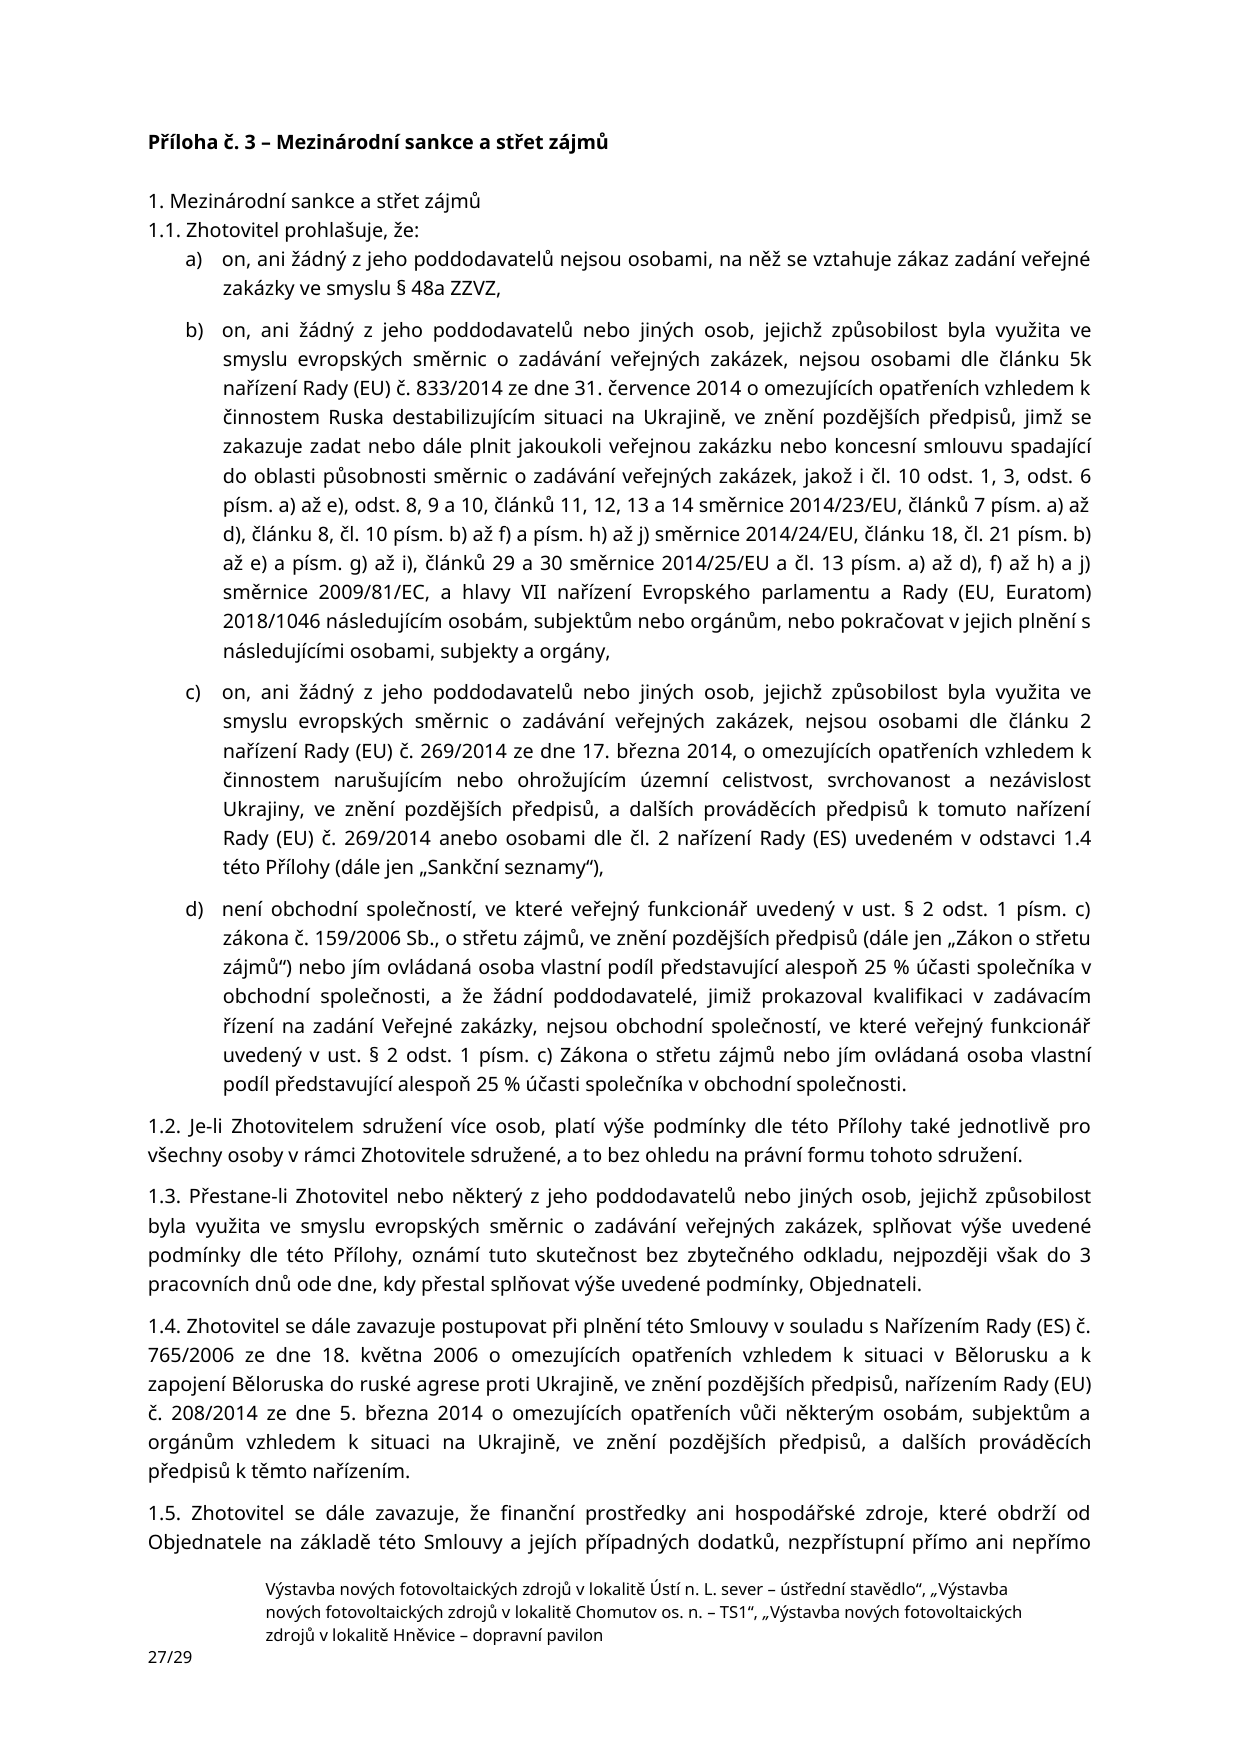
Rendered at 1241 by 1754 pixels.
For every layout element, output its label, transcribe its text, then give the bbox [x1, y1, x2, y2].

text 1.2. Je-li Zhotovitelem sdružení více osob, platí výše podmínky dle této Přílohy také jednotlivě pro všechny osoby v rámci Zhotovitele sdružené, a to bez ohledu na právní formu tohoto sdružení. [148, 1110, 1092, 1168]
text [148, 1497, 1092, 1556]
text 1.4. Zhotovitel se dále zavazuje postupovat při plnění této Smlouvy v souladu s Nařízením Rady (ES) č. 765/2006 ze dne 18. května 2006 o omezujících opatřeních vzhledem k situaci v Bělorusku a k zapojení Běloruska do ruské agrese proti Ukrajině, ve znění pozdějších předpisů, nařízením Rady (EU) č. 208/2014 ze dne 5. března 2014 o omezujících opatřeních vůči některým osobám, subjektům a orgánům vzhledem k situaci na Ukrajině, ve znění pozdějších předpisů, a dalších prováděcích předpisů k těmto nařízením. [148, 1310, 1092, 1485]
text Příloha č. 3 – Mezinárodní sankce a střet zájmů [148, 126, 1092, 156]
list on, ani žádný z jeho poddodavatelů nebo jiných osob, jejichž způsobilost byla využita ve smyslu evropských směrnic o zadávání veřejných zakázek, nejsou osobami dle článku 5k nařízení Rady (EU) č. 833/2014 ze dne 31. července 2014 o omezujících opatřeních vzhledem k činnostem Ruska destabilizujícím situaci na Ukrajině, ve znění pozdějších předpisů, jimž se zakazuje zadat nebo dále plnit jakoukoli veřejnou zakázku nebo koncesní smlouvu spadající do oblasti působnosti směrnic o zadávání veřejných zakázek, jakož i čl. 10 odst. 1, 3, odst. 6 písm. a) až e), odst. 8, 9 a 10, článků 11, 12, 13 a 14 směrnice 2014/23/EU, článků 7 písm. a) až d), článku 8, čl. 10 písm. b) až f) a písm. h) až j) směrnice 2014/24/EU, článku 18, čl. 21 písm. b) až e) a písm. g) až i), článků 29 a 30 směrnice 2014/25/EU a čl. 13 písm. a) až d), f) až h) a j) směrnice 2009/81/EC, a hlavy VII nařízení Evropského parlamentu a Rady (EU, Euratom) 2018/1046 následujícím osobám, subjektům nebo orgánům, nebo pokračovat v jejich plnění s následujícími osobami, subjekty a orgány, [185, 314, 1092, 664]
list on, ani žádný z jeho poddodavatelů nejsou osobami, na něž se vztahuje zákaz zadání veřejné zakázky ve smyslu § 48a ZZVZ, [185, 243, 1092, 301]
text 1.1. Zhotovitel prohlašuje, že: [148, 214, 1092, 243]
text 1. Mezinárodní sankce a střet zájmů [148, 185, 1092, 214]
text 1.3. Přestane-li Zhotovitel nebo některý z jeho poddodavatelů nebo jiných osob, jejichž způsobilost byla využita ve smyslu evropských směrnic o zadávání veřejných zakázek, splňovat výše uvedené podmínky dle této Přílohy, oznámí tuto skutečnost bez zbytečného odkladu, nejpozději však do 3 pracovních dnů ode dne, kdy přestal splňovat výše uvedené podmínky, Objednateli. [148, 1181, 1092, 1297]
list není obchodní společností, ve které veřejný funkcionář uvedený v ust. § 2 odst. 1 písm. c) zákona č. 159/2006 Sb., o střetu zájmů, ve znění pozdějších předpisů (dále jen „Zákon o střetu zájmů“) nebo jím ovládaná osoba vlastní podíl představující alespoň 25 % účasti společníka v obchodní společnosti, a že žádní poddodavatelé, jimiž prokazoval kvalifikaci v zadávacím řízení na zadání Veřejné zakázky, nejsou obchodní společností, ve které veřejný funkcionář uvedený v ust. § 2 odst. 1 písm. c) Zákona o střetu zájmů nebo jím ovládaná osoba vlastní podíl představující alespoň 25 % účasti společníka v obchodní společnosti. [185, 893, 1092, 1097]
list on, ani žádný z jeho poddodavatelů nebo jiných osob, jejichž způsobilost byla využita ve smyslu evropských směrnic o zadávání veřejných zakázek, nejsou osobami dle článku 2 nařízení Rady (EU) č. 269/2014 ze dne 17. března 2014, o omezujících opatřeních vzhledem k činnostem narušujícím nebo ohrožujícím územní celistvost, svrchovanost a nezávislost Ukrajiny, ve znění pozdějších předpisů, a dalších prováděcích předpisů k tomuto nařízení Rady (EU) č. 269/2014 anebo osobami dle čl. 2 nařízení Rady (ES) uvedeném v odstavci 1.4 této Přílohy (dále jen „Sankční seznamy“), [185, 676, 1092, 881]
